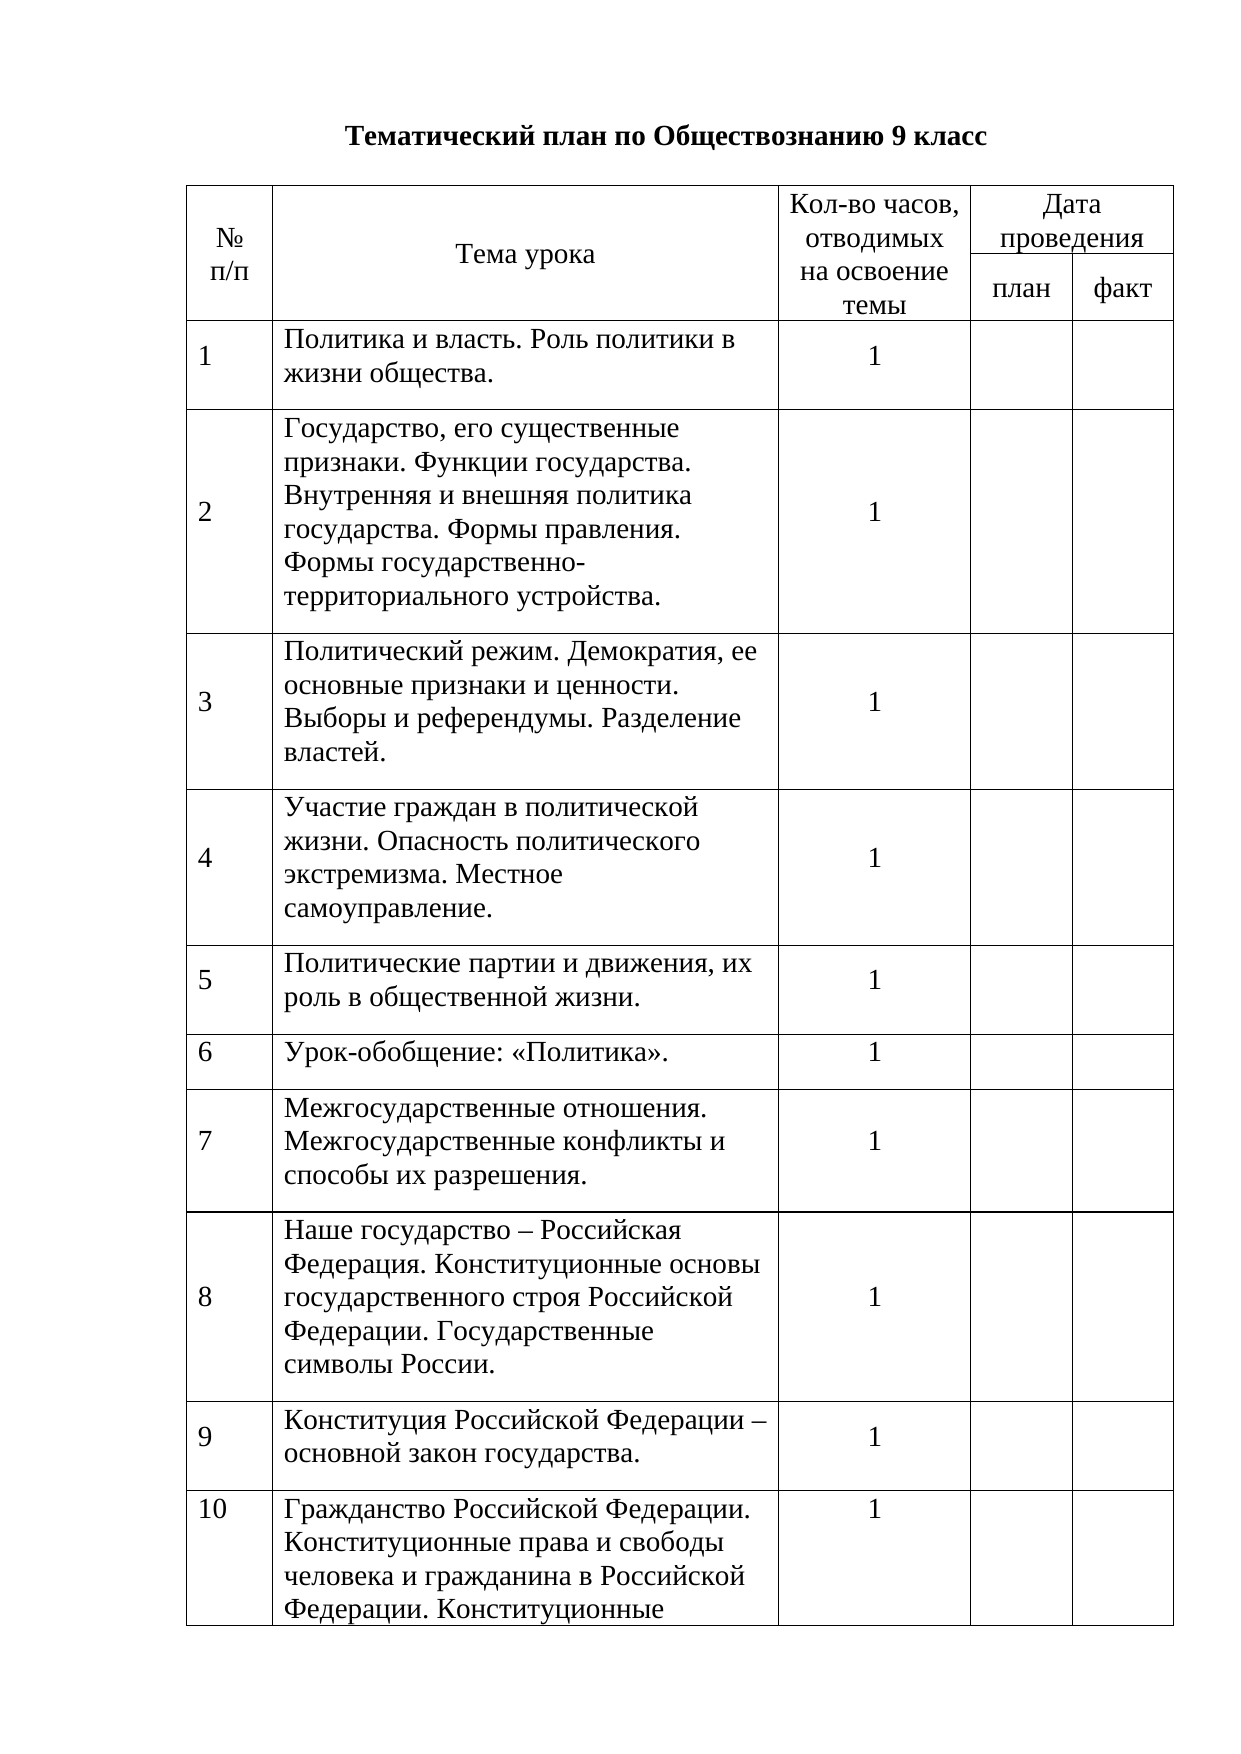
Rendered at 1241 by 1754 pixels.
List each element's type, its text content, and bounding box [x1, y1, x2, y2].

table_cell [1073, 1402, 1173, 1490]
table_header Кол-во часов, отводимых на освоение темы [779, 186, 970, 320]
table_cell [971, 634, 1072, 788]
table_cell 1 [779, 1090, 970, 1211]
table_cell [1073, 1213, 1173, 1401]
table_cell [971, 1090, 1072, 1211]
table_cell [1073, 410, 1173, 632]
table_cell 1 [779, 790, 970, 944]
table_cell 1 [779, 1035, 970, 1089]
table_cell [1073, 1491, 1173, 1625]
table_cell факт [1073, 254, 1173, 320]
table_cell [971, 946, 1072, 1033]
table_cell Наше государство – Российская Федерация. Конституционные основы государственного строя Российской Федерации. Государственные символы России. [273, 1213, 778, 1401]
table_cell [1073, 790, 1173, 944]
table_cell 1 [187, 321, 272, 409]
table_cell [971, 790, 1072, 944]
table_cell 5 [187, 946, 272, 1033]
table_cell 4 [187, 790, 272, 944]
table_cell Политические партии и движения, их роль в общественной жизни. [273, 946, 778, 1033]
table_cell 1 [779, 1213, 970, 1401]
table_cell 1 [779, 321, 970, 409]
table_cell [971, 410, 1072, 632]
table_cell 1 [779, 634, 970, 788]
table_cell [971, 1402, 1072, 1490]
table_cell 1 [779, 946, 970, 1033]
table_cell план [971, 254, 1072, 320]
table_cell [1073, 946, 1173, 1033]
table_cell 7 [187, 1090, 272, 1211]
table_cell 3 [187, 634, 272, 788]
table_cell 10 [187, 1491, 272, 1625]
table_cell [971, 1035, 1072, 1089]
table_cell Политический режим. Демократия, ее основные признаки и ценности. Выборы и референдумы. Разделение властей. [273, 634, 778, 788]
table_cell Межгосударственные отношения. Межгосударственные конфликты и способы их разрешения. [273, 1090, 778, 1211]
table_cell 6 [187, 1035, 272, 1089]
table_cell Государство, его существенные признаки. Функции государства. Внутренняя и внешняя политика государства. Формы правления. Формы государственно-территориального устройства. [273, 410, 778, 632]
table_cell 9 [187, 1402, 272, 1490]
table_cell 1 [779, 1491, 970, 1625]
table_cell [971, 321, 1072, 409]
table_header № п/п [187, 186, 272, 320]
table_header Дата проведения [971, 186, 1173, 253]
text Тематический план по Обществознанию 9 класс [177, 118, 1154, 152]
table_cell Участие граждан в политической жизни. Опасность политического экстремизма. Местное самоуправление. [273, 790, 778, 944]
table_cell [1073, 634, 1173, 788]
table_cell 1 [779, 1402, 970, 1490]
table_cell [1073, 1035, 1173, 1089]
table_cell [971, 1491, 1072, 1625]
table_cell 1 [779, 410, 970, 632]
table_header Тема урока [273, 186, 778, 320]
table_cell [1073, 1090, 1173, 1211]
table_cell [1073, 321, 1173, 409]
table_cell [273, 1491, 778, 1625]
table_cell [971, 1213, 1072, 1401]
table_cell 2 [187, 410, 272, 632]
table_cell 8 [187, 1213, 272, 1401]
table_cell Политика и власть. Роль политики в жизни общества. [273, 321, 778, 409]
table_cell Урок-обобщение: «Политика». [273, 1035, 778, 1089]
table_cell Конституция Российской Федерации – основной закон государства. [273, 1402, 778, 1490]
